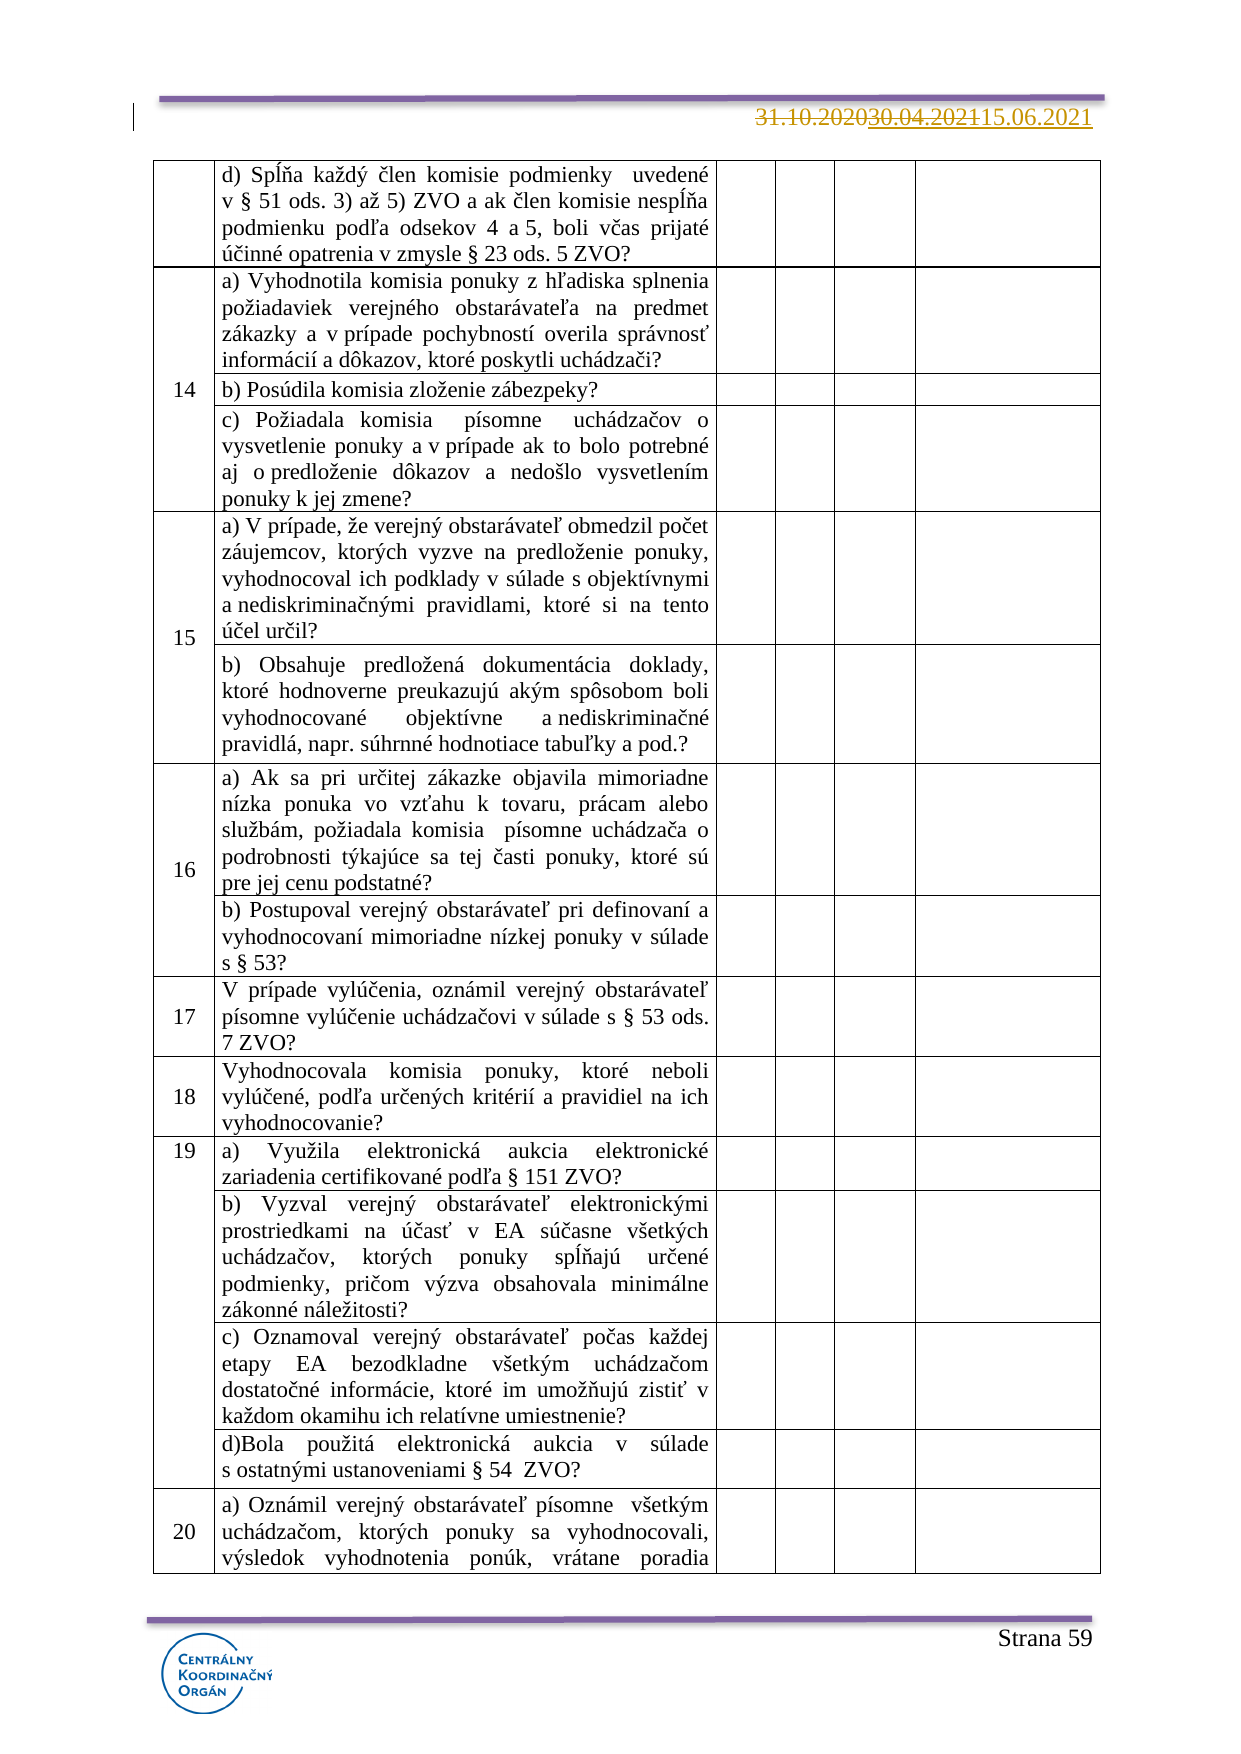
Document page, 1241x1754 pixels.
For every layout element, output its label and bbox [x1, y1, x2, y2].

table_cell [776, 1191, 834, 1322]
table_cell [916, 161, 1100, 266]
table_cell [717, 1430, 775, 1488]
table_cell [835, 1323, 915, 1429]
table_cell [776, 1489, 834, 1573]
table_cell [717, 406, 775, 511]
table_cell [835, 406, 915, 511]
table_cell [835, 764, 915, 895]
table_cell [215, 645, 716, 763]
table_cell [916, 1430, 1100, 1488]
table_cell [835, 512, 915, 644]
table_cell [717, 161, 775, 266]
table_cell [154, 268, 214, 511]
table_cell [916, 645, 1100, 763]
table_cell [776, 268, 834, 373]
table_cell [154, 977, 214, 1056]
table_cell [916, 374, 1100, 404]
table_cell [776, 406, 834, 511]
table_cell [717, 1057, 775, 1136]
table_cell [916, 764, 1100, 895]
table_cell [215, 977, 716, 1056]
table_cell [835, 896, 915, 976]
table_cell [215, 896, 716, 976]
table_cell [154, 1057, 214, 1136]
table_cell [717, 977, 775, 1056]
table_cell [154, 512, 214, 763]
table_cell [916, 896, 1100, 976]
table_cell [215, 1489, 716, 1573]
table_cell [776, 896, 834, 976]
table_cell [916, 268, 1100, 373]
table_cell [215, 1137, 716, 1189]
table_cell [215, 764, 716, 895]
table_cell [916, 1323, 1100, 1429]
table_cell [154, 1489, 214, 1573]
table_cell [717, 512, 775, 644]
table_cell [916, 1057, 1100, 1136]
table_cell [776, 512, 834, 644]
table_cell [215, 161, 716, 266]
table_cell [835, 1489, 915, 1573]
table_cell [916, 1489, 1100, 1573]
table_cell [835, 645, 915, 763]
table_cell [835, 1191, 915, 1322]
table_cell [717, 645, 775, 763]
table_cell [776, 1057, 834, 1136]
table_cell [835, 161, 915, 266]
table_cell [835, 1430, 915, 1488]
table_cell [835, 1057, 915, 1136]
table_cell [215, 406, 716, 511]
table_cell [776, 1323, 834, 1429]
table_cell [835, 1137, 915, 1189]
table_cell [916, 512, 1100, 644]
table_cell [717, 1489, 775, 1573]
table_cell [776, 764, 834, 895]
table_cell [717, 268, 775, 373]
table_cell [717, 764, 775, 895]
picture [159, 1631, 272, 1713]
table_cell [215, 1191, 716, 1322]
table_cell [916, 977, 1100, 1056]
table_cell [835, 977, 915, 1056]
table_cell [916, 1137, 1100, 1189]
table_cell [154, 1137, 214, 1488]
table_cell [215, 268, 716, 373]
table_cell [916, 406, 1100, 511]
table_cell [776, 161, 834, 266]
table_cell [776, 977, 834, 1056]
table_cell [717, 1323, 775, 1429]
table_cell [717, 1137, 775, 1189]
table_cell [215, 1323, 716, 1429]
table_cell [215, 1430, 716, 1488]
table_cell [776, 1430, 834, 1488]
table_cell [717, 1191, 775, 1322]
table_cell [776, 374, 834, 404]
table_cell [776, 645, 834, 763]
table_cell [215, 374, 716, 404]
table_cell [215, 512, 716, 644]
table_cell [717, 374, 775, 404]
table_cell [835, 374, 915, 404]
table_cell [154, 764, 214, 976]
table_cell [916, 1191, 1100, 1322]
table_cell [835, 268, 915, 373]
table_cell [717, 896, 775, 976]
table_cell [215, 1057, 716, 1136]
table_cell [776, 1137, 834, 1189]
